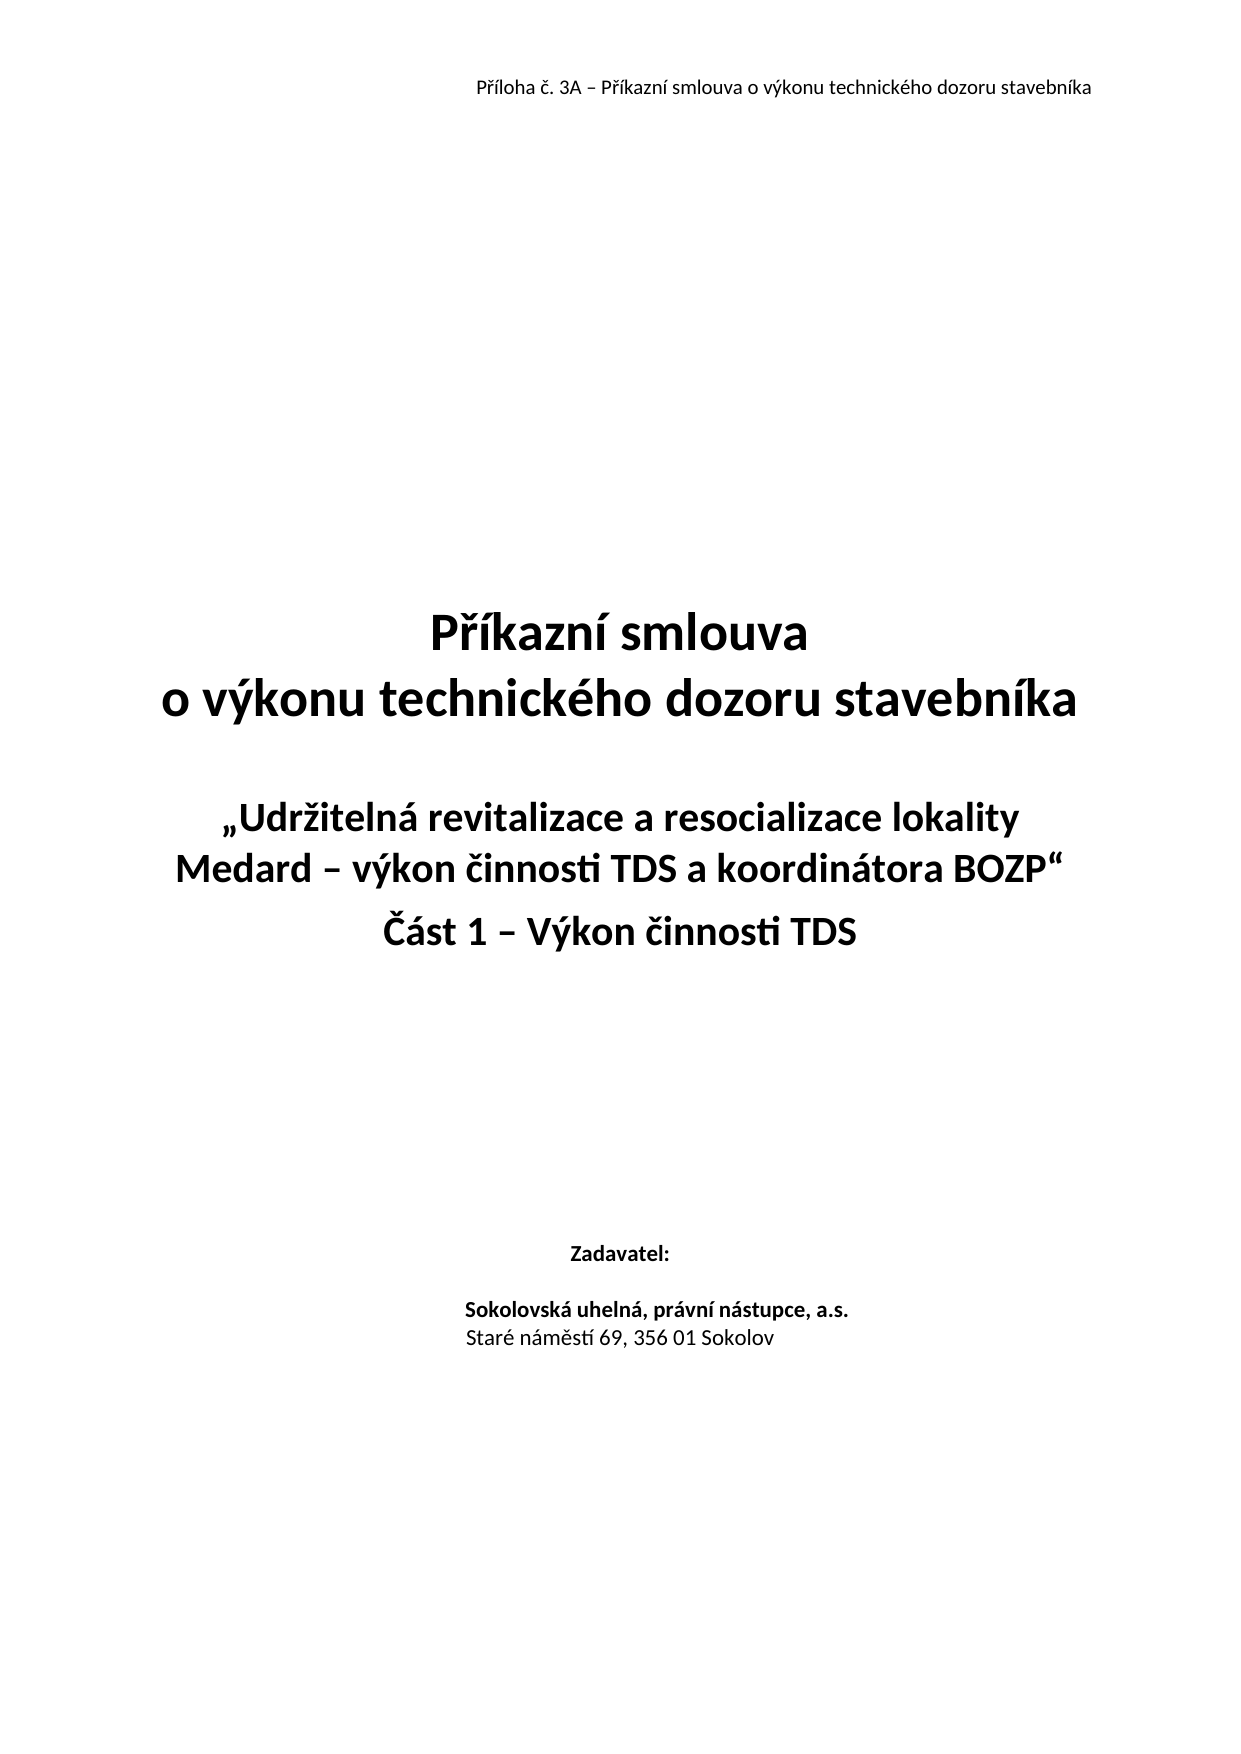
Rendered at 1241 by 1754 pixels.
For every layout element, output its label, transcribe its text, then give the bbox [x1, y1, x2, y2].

text Příkazní smlouva [148, 597, 1092, 663]
text Část 1 – Výkon činnosti TDS [148, 905, 1092, 956]
text „Udržitelná revitalizace a resocializace lokality Medard – výkon činnosti TDS a koordinátora BOZP“ [148, 791, 1092, 892]
text o výkonu technického dozoru stavebníka [148, 663, 1092, 730]
text Zadavatel: [148, 1239, 1092, 1267]
text Staré náměstí 69, 356 01 Sokolov [148, 1323, 1092, 1351]
text Sokolovská uhelná, právní nástupce, a.s. [148, 1295, 1092, 1323]
